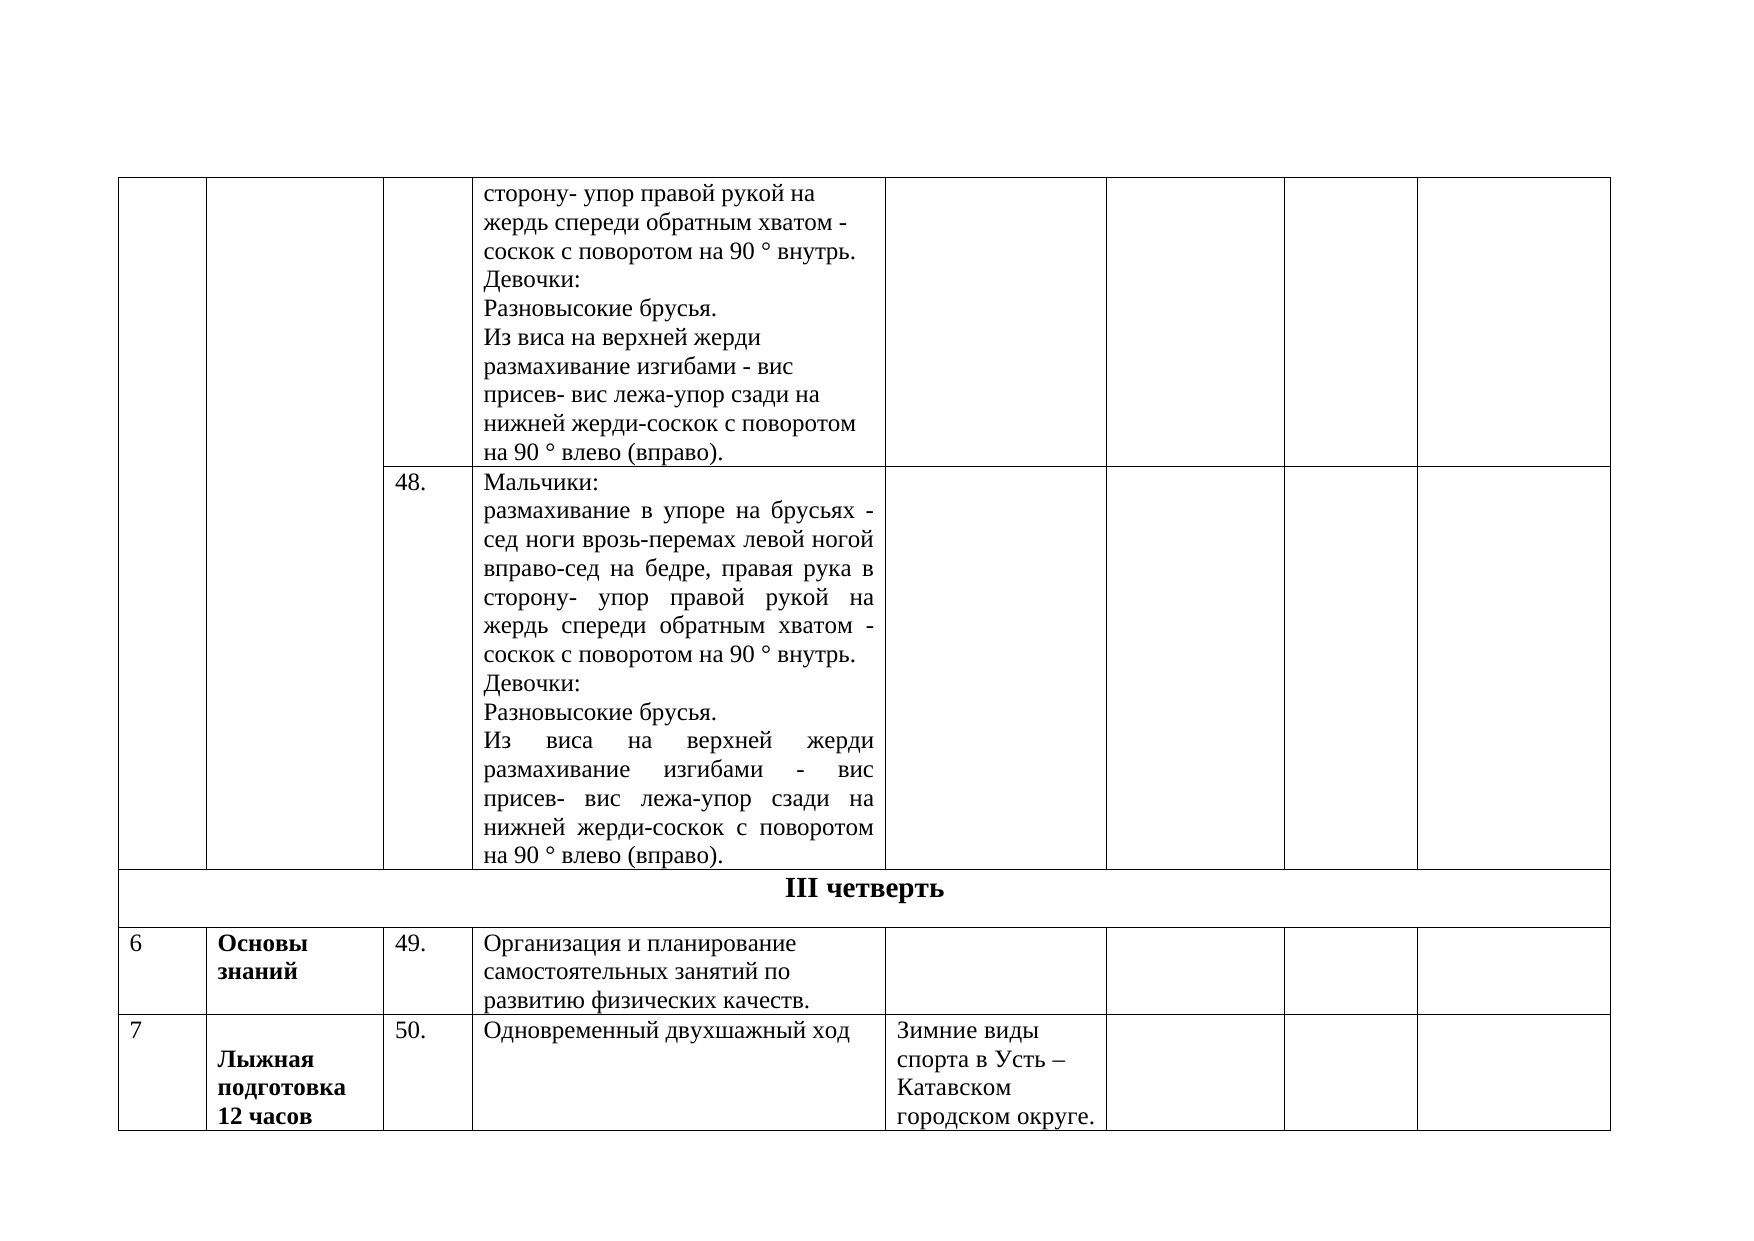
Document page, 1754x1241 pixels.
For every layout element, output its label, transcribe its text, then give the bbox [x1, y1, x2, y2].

table_cell [1285, 178, 1417, 466]
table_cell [207, 1015, 383, 1130]
table_cell [1107, 928, 1284, 1014]
table_cell 7 [119, 1015, 206, 1130]
table_cell 6 [119, 928, 206, 1014]
table_cell [1285, 467, 1417, 869]
table_cell [384, 467, 472, 869]
table_cell III четверть [119, 870, 1610, 927]
table_cell [1285, 928, 1417, 1014]
table_cell Организация и планирование самостоятельных занятий по развитию физических качеств. [473, 928, 885, 1014]
table_cell [886, 178, 1106, 466]
table_cell [1418, 928, 1610, 1014]
table_cell [1107, 467, 1284, 869]
table_cell [1418, 467, 1610, 869]
table_cell [384, 178, 472, 466]
table_cell [1107, 1015, 1284, 1130]
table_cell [473, 1015, 885, 1130]
table_cell [384, 1015, 472, 1130]
table_cell [886, 928, 1106, 1014]
table_cell [886, 467, 1106, 869]
table_cell [1285, 1015, 1417, 1130]
table_cell [1418, 1015, 1610, 1130]
table_cell Зимние виды спорта в Усть – Катавском городском округе. [886, 1015, 1106, 1130]
table_cell [1418, 178, 1610, 466]
table_cell Основы знаний [207, 928, 383, 1014]
table_cell [384, 928, 472, 1014]
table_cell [473, 178, 885, 466]
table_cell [1107, 178, 1284, 466]
